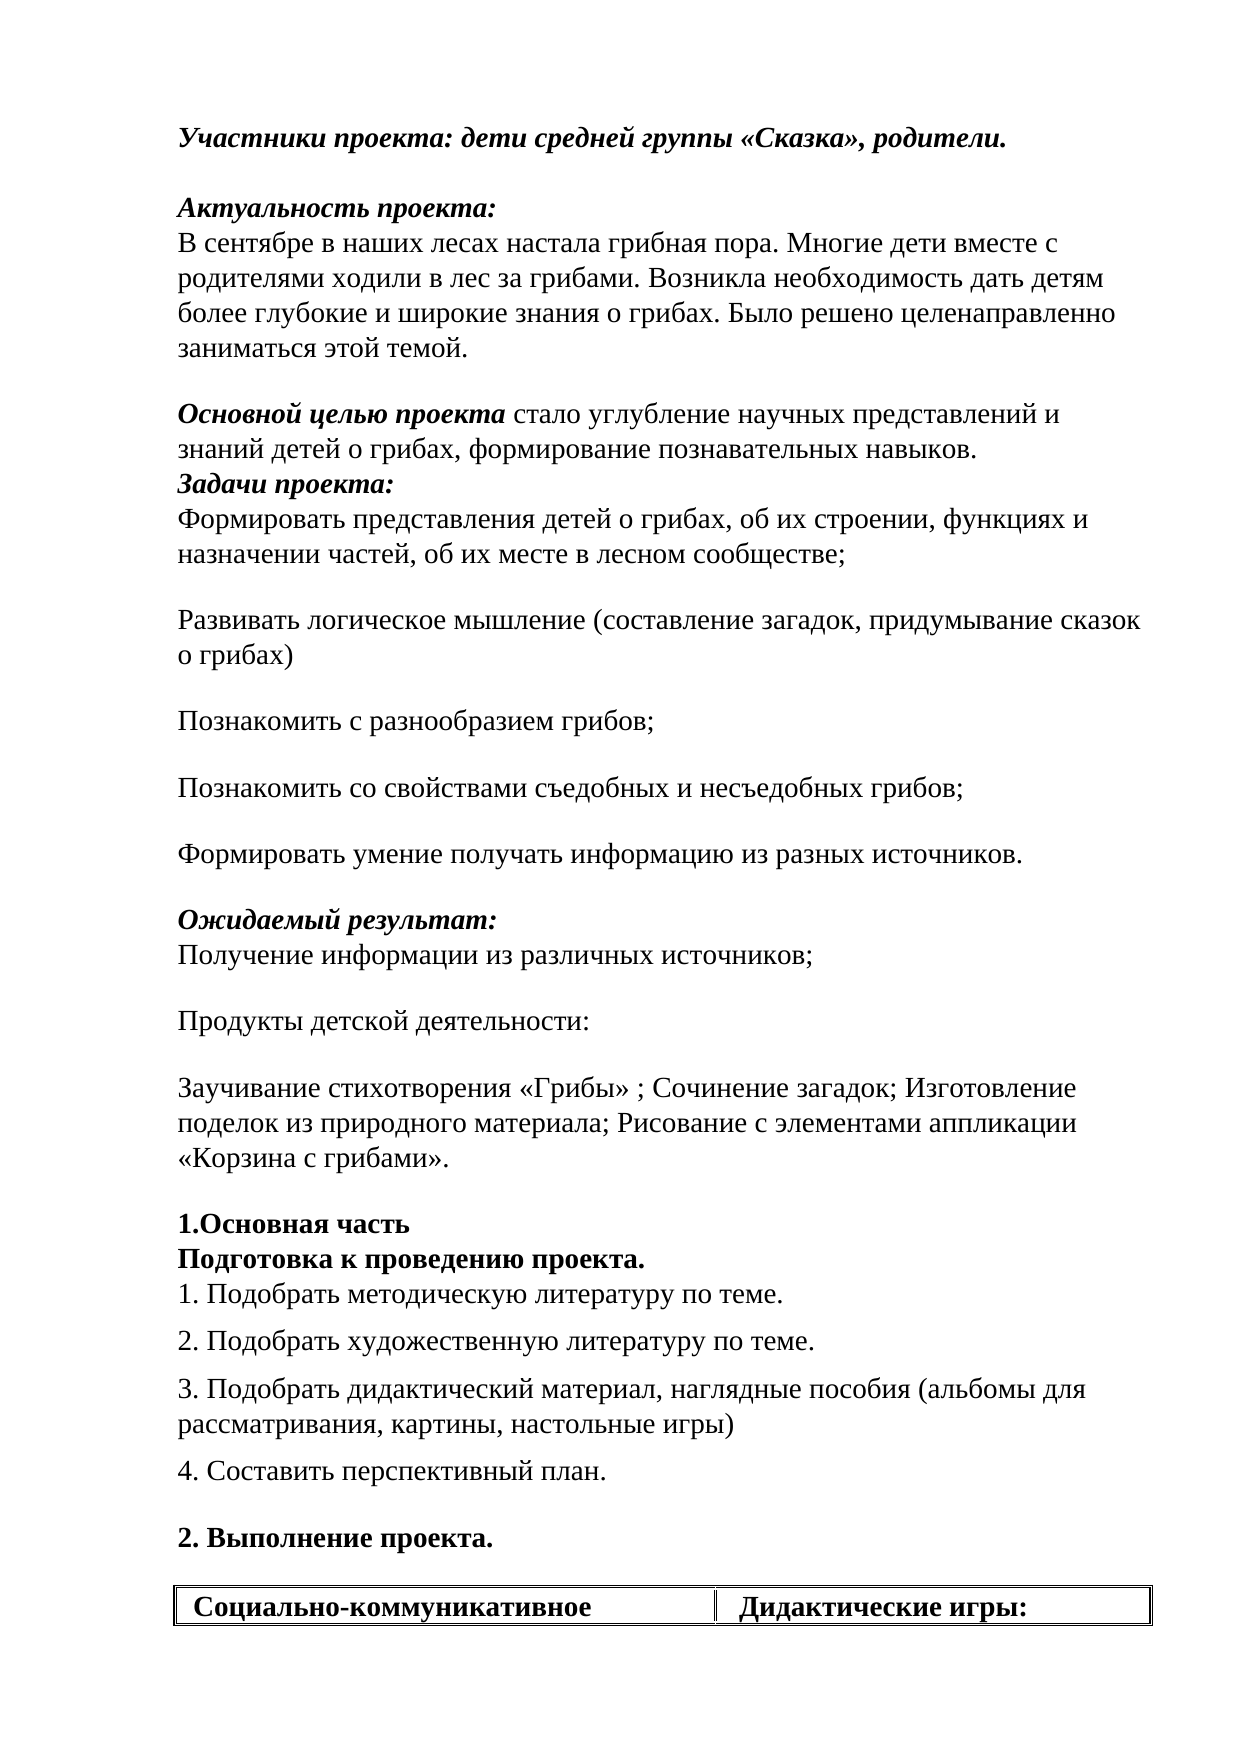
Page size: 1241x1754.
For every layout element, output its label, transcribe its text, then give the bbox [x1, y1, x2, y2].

text 1.Основная часть [177, 1204, 1152, 1239]
text Развивать логическое мышление (составление загадок, придумывание сказок о грибах) [177, 601, 1152, 671]
text 2. Подобрать художественную литературу по теме. [177, 1322, 1152, 1357]
text Задачи проекта: [177, 464, 1152, 499]
text Формировать представления детей о грибах, об их строении, функциях и назначении частей, об их месте в лесном сообществе; [177, 499, 1152, 569]
text 2. Выполнение проекта. [177, 1518, 1152, 1553]
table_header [177, 1588, 716, 1623]
text Познакомить со свойствами съедобных и несъедобных грибов; [177, 768, 1152, 803]
text Подготовка к проведению проекта. [177, 1239, 1152, 1274]
text Актуальность проекта: [177, 188, 1152, 223]
text Основной целью проекта стало углубление научных представлений и знаний детей о грибах, формирование познавательных навыков. [177, 394, 1152, 464]
text В сентябре в наших лесах настала грибная пора. Многие дети вместе с родителями ходили в лес за грибами. Возникла необходимость дать детям более глубокие и широкие знания о грибах. Было решено целенаправленно заниматься этой темой. [177, 223, 1152, 363]
text Продукты детской деятельности: [177, 1002, 1152, 1037]
text 1. Подобрать методическую литературу по теме. [177, 1274, 1152, 1309]
text Формировать умение получать информацию из разных источников. [177, 834, 1152, 869]
text Познакомить с разнообразием грибов; [177, 702, 1152, 737]
text 4. Составить перспективный план. [177, 1452, 1152, 1487]
text 3. Подобрать дидактический материал, наглядные пособия (альбомы для рассматривания, картины, настольные игры) [177, 1369, 1152, 1439]
text Участники проекта: дети средней группы «Сказка», родители. [177, 118, 1152, 153]
text Получение информации из различных источников; [177, 936, 1152, 971]
text Заучивание стихотворения «Грибы» ; Сочинение загадок; Изготовление поделок из природного материала; Рисование с элементами аппликации «Корзина с грибами». [177, 1068, 1152, 1173]
text Ожидаемый результат: [177, 901, 1152, 936]
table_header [716, 1588, 1149, 1623]
